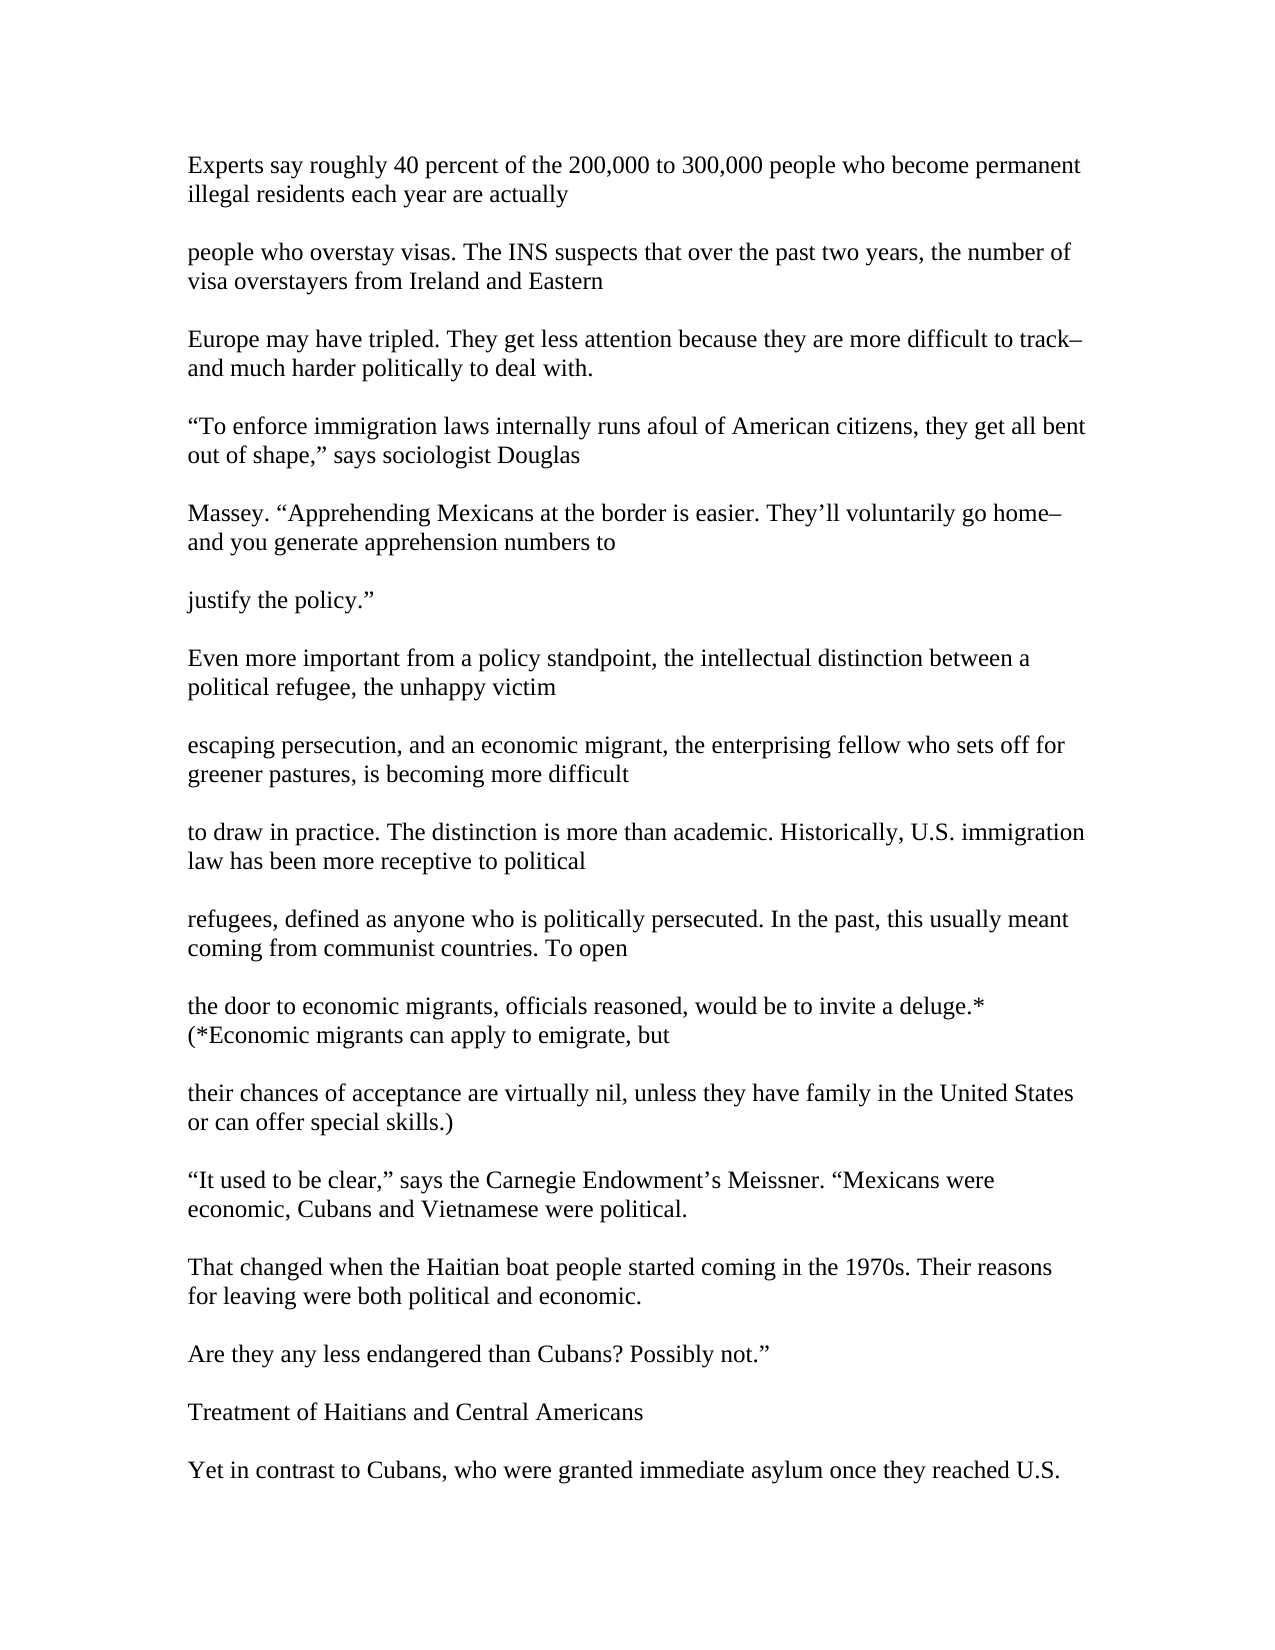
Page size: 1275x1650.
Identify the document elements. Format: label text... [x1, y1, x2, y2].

text refugees, defined as anyone who is politically persecuted. In the past, this usually meant coming from communist countries. To open [187, 904, 1087, 962]
text Are they any less endangered than Cubans? Possibly not.” [187, 1339, 1087, 1368]
text That changed when the Haitian boat people started coming in the 1970s. Their reasons for leaving were both political and economic. [187, 1252, 1087, 1309]
text the door to economic migrants, officials reasoned, would be to invite a deluge.* (*Economic migrants can apply to emigrate, but [187, 991, 1087, 1048]
text Europe may have tripled. They get less attention because they are more difficult to track–and much harder politically to deal with. [187, 324, 1087, 381]
text to draw in practice. The distinction is more than academic. Historically, U.S. immigration law has been more receptive to political [187, 817, 1087, 874]
text Even more important from a policy standpoint, the intellectual distinction between a political refugee, the unhappy victim [187, 643, 1087, 701]
text Treatment of Haitians and Central Americans [187, 1397, 1087, 1426]
text their chances of acceptance are virtually nil, unless they have family in the United States or can offer special skills.) [187, 1078, 1087, 1136]
text “It used to be clear,” says the Carnegie Endowment’s Meissner. “Mexicans were economic, Cubans and Vietnamese were political. [187, 1165, 1087, 1222]
text justify the policy.” [187, 585, 1087, 614]
text Experts say roughly 40 percent of the 200,000 to 300,000 people who become permanent illegal residents each year are actually [187, 150, 1087, 207]
text people who overstay visas. The INS suspects that over the past two years, the number of visa overstayers from Ireland and Eastern [187, 237, 1087, 294]
text escaping persecution, and an economic migrant, the enterprising fellow who sets off for greener pastures, is becoming more difficult [187, 730, 1087, 788]
text Massey. “Apprehending Mexicans at the border is easier. They’ll voluntarily go home–and you generate apprehension numbers to [187, 498, 1087, 555]
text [187, 1455, 1087, 1484]
text “To enforce immigration laws internally runs afoul of American citizens, they get all bent out of shape,” says sociologist Douglas [187, 411, 1087, 468]
